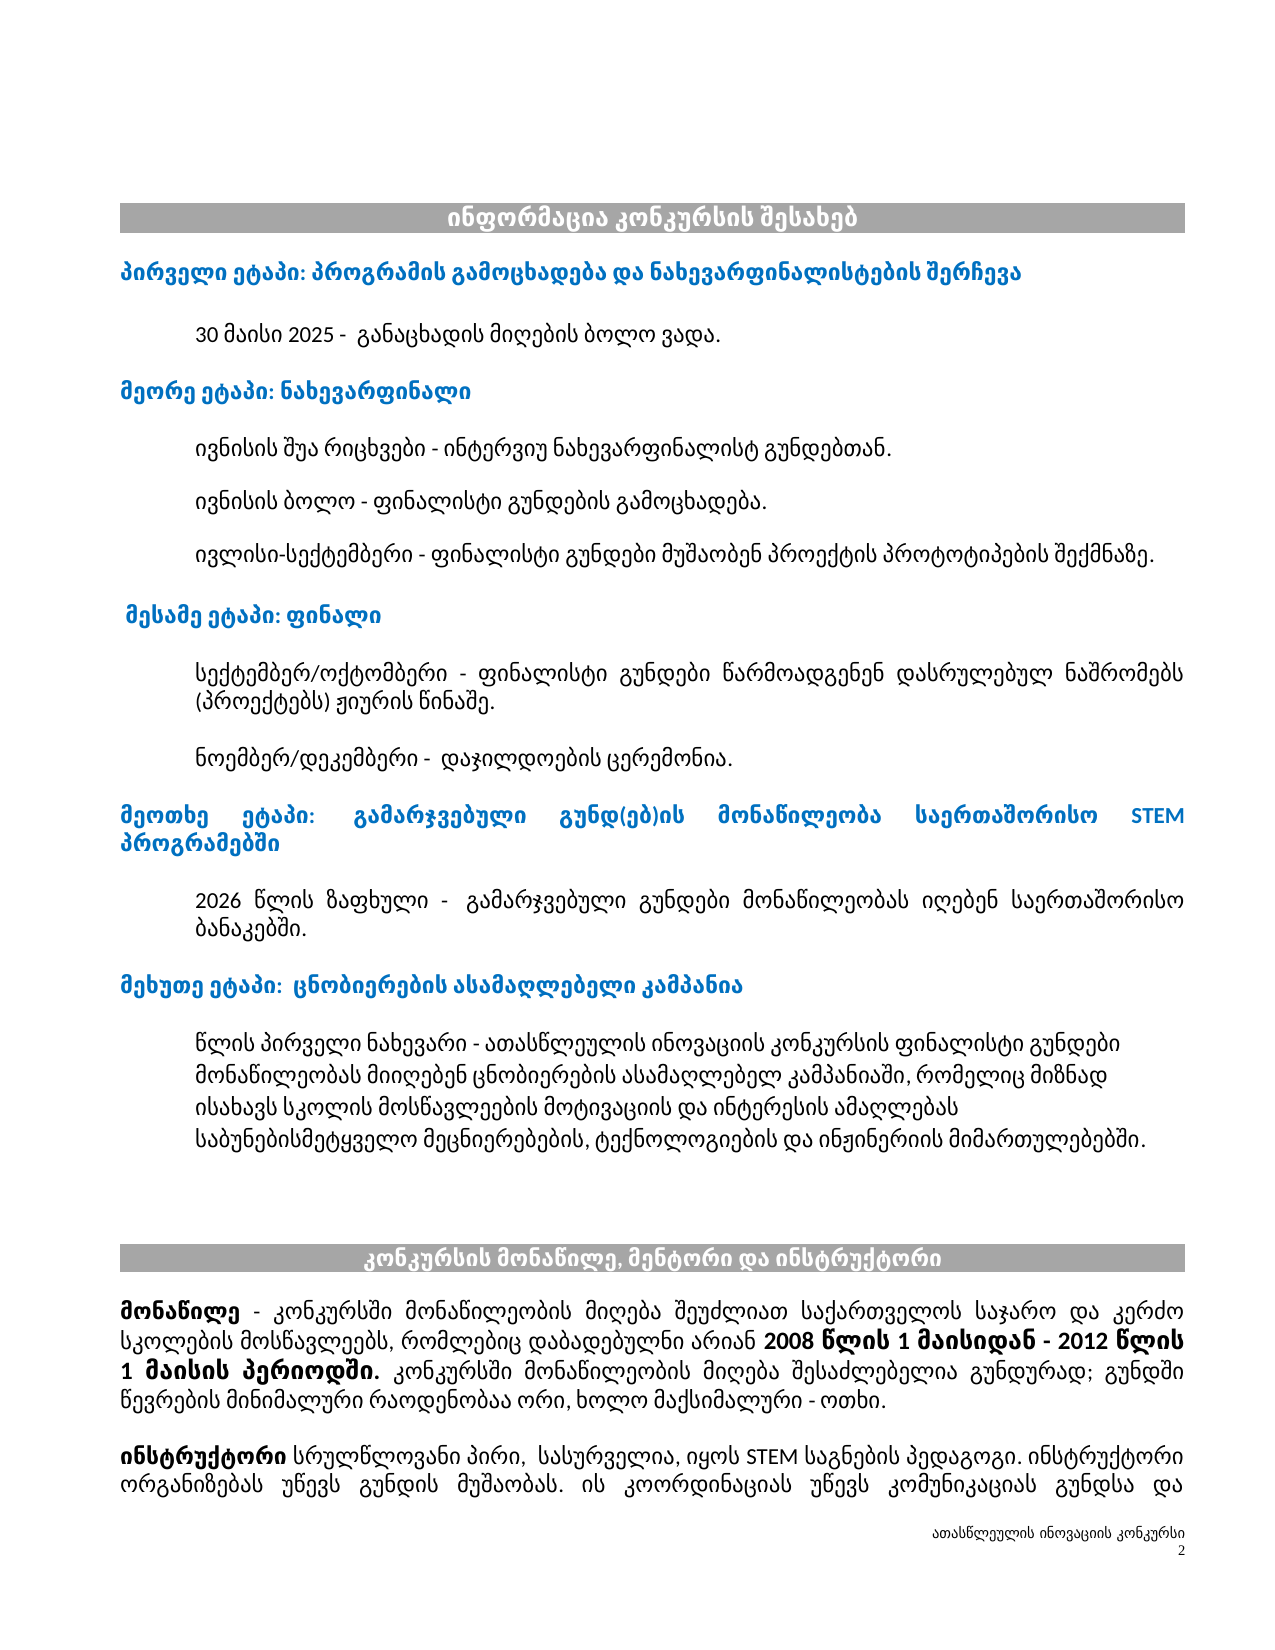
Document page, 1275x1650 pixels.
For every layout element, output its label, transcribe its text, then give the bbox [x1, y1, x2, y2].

text 2026 წლის ზაფხული - გამარჯვებული გუნდები მონაწილეობას იღებენ საერთაშორისო ბანაკებში. [195, 886, 1185, 942]
text მონაწილე - კონკურსში მონაწილეობის მიღება შეუძლიათ საქართველოს საჯარო და კერძო სკოლების მოსწავლეებს, რომლებიც დაბადებულნი არიან 2008 წლის 1 მაისიდან - 2012 წლის 1 მაისის პერიოდში. კონკურსში მონაწილეობის მიღება შესაძლებელია გუნდურად; გუნდში წევრების მინიმალური რაოდენობაა ორი, ხოლო მაქსიმალური - ოთხი. [120, 1297, 1185, 1414]
text მეოთხე ეტაპი: გამარჯვებული გუნდ(ებ)ის მონაწილეობა საერთაშორისო STEM პროგრამებში [120, 801, 1185, 857]
text ივნისის ბოლო - ფინალისტი გუნდების გამოცხადება. [195, 487, 1185, 515]
text მეხუთე ეტაპი: ცნობიერების ასამაღლებელი კამპანია [120, 972, 1185, 999]
text ივლისი-სექტემბერი - ფინალისტი გუნდები მუშაობენ პროექტის პროტოტიპების შექმნაზე. [195, 540, 1185, 568]
text წლის პირველი ნახევარი - ათასწლეულის ინოვაციის კონკურსის ფინალისტი გუნდები მონაწილეობას მიიღებენ ცნობიერების ასამაღლებელ კამპანიაში, რომელიც მიზნად ისახავს სკოლის მოსწავლეების მოტივაციის და ინტერესის ამაღლებას საბუნებისმეტყველო მეცნიერებების, ტექნოლოგიების და ინჟინერიის მიმართულებებში. [195, 1029, 1185, 1153]
text პირველი ეტაპი: პროგრამის გამოცხადება და ნახევარფინალისტების შერჩევა [120, 258, 1185, 286]
text ინფორმაცია კონკურსის შესახებ [120, 203, 1185, 233]
text ნოემბერ/დეკემბერი - დაჯილდოების ცერემონია. [195, 744, 1185, 772]
text მეორე ეტაპი: ნახევარფინალი [120, 377, 1185, 405]
list 30 მაისი 2025 - განაცხადის მიღების ბოლო ვადა. [195, 320, 1185, 348]
text სექტემბერ/ოქტომბერი - ფინალისტი გუნდები წარმოადგენენ დასრულებულ ნაშრომებს (პროექტებს) ჟიურის წინაშე. [195, 659, 1185, 715]
text ივნისის შუა რიცხვები - ინტერვიუ ნახევარფინალისტ გუნდებთან. [195, 434, 1185, 462]
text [120, 1442, 1185, 1498]
text კონკურსის მონაწილე, მენტორი და ინსტრუქტორი [120, 1244, 1185, 1272]
text მესამე ეტაპი: ფინალი [120, 602, 1185, 629]
